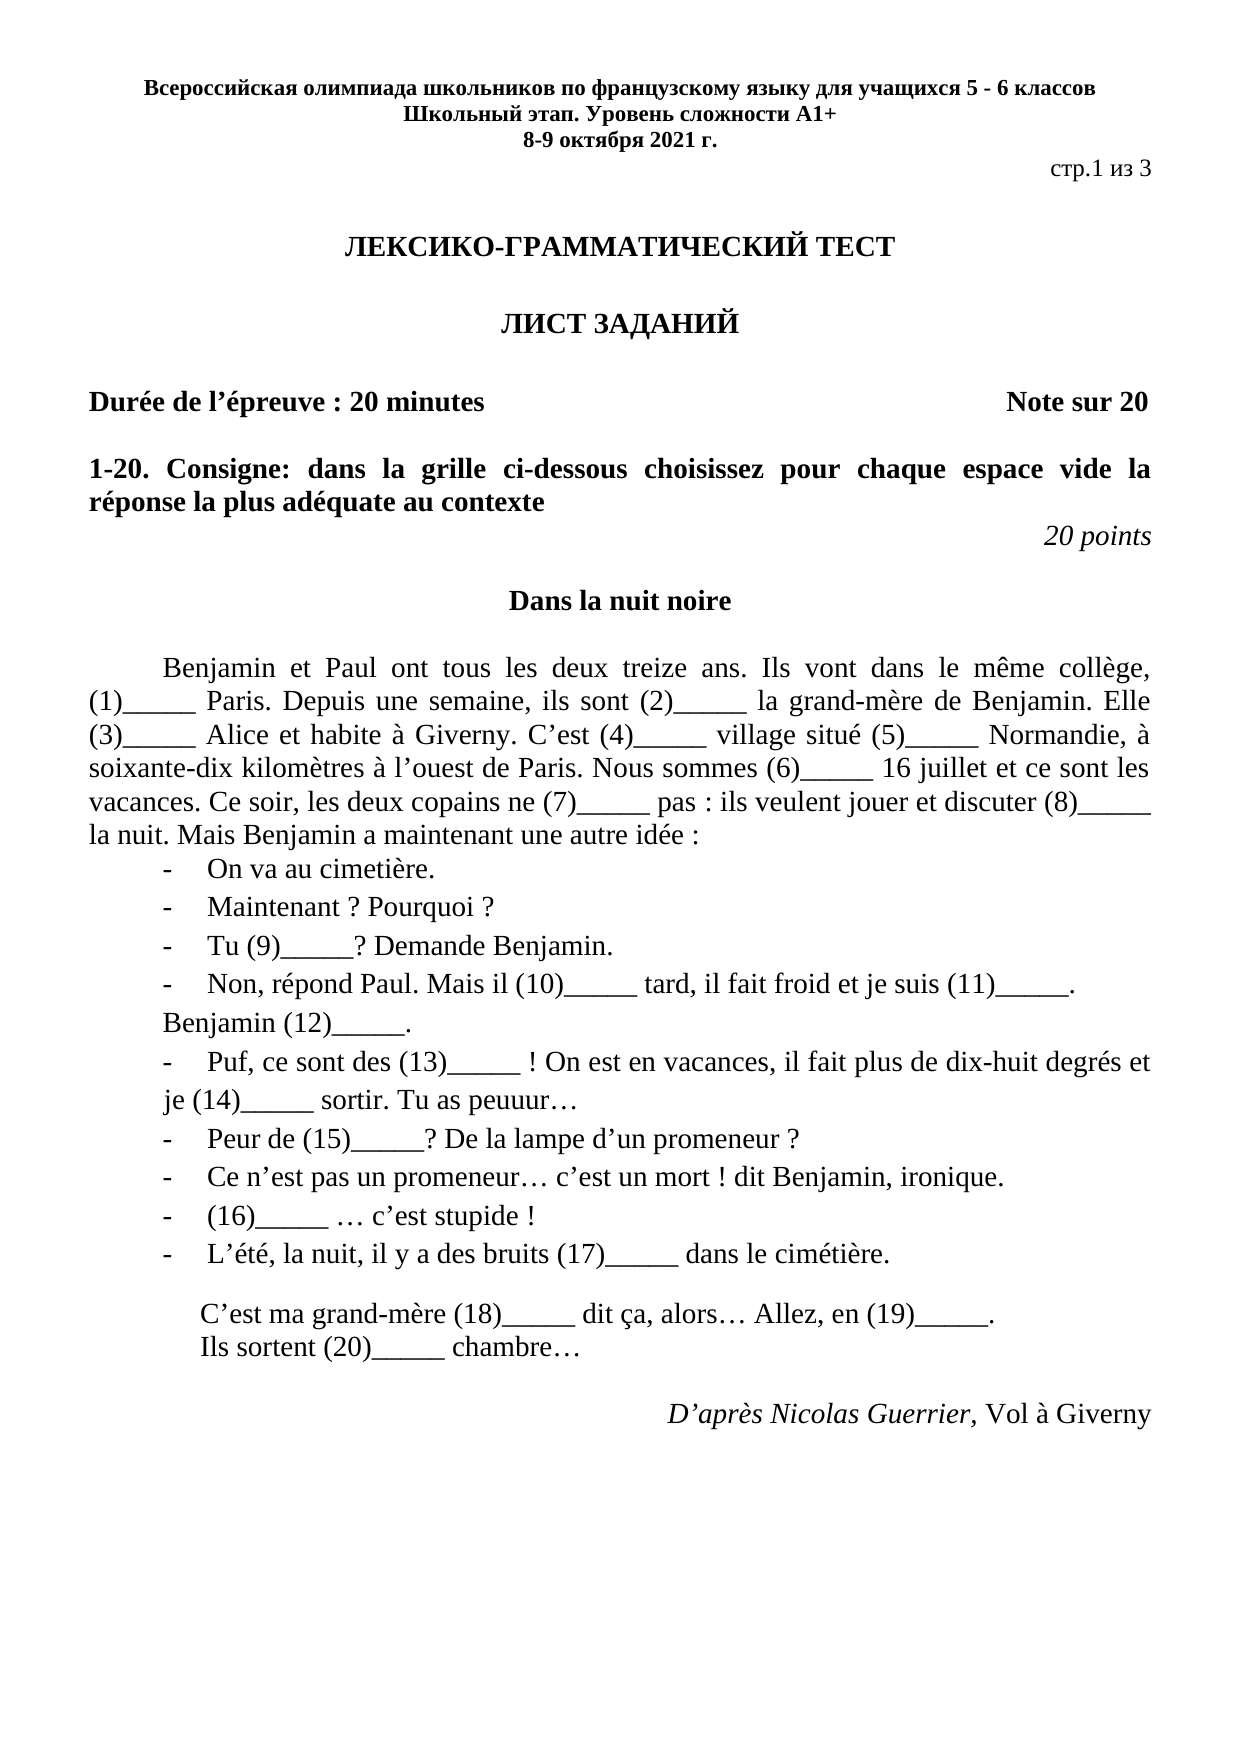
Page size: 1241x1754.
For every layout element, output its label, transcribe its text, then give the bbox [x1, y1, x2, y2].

text 1-20. Consigne: dаns la grille сi-dessous choisissez pour chaque espace vide la réponse la plus adéquate au contexte [89, 451, 1152, 518]
text Лист заданий [89, 307, 1152, 340]
text Ils sortent (20)_____ chambre… [126, 1329, 1152, 1363]
text 20 points [89, 518, 1152, 551]
text D’après Nicolas Guerrier, Vol à Giverny [89, 1396, 1152, 1430]
list Non, répond Paul. Mais il (10)_____ tard, il fait froid et je suis (11)_____. [162, 967, 1152, 1000]
text Benjamin et Paul ont tous les deux treize ans. Ils vont dans le même collège, (1)_____ Paris. Depuis une semaine, ils sont (2)_____ la grand-mère de Benjamin. Elle (3)_____ Alice et habite à Giverny. C’est (4)_____ village situé (5)_____ Normandie, à soixante-dix kilomètres à l’ouest de Paris. Nous sommes (6)_____ 16 juillet et ce sont les vacances. Ce soir, les deux copains ne (7)_____ pas : ils veulent jouer et discuter (8)_____ la nuit. Mais Benjamin a maintenant une autre idée : [89, 650, 1152, 851]
list Tu (9)_____? Demande Benjamin. [162, 928, 1152, 962]
list Puf, ce sont des (13)_____ ! On est en vacances, il fait plus de dix-huit degrés et je (14)_____ sortir. Tu as peuuur… [162, 1044, 1152, 1116]
list Peur de (15)_____? De la lampe d’un promeneur ? [162, 1121, 1152, 1154]
list On va au cimetière. [162, 851, 1152, 884]
text Durée de l’épreuve : 20 minutes Note sur 20 [89, 384, 1152, 417]
text Dans la nuit noire [89, 583, 1152, 616]
text C’est ma grand-mère (18)_____ dit ça, alors… Allez, en (19)_____. [126, 1296, 1152, 1329]
list (16)_____ … c’est stupide ! [162, 1198, 1152, 1231]
list L’été, la nuit, il y a des bruits (17)_____ dans le cimétière. [162, 1236, 1152, 1270]
list Maintenant ? Pourquoi ? [162, 889, 1152, 923]
text Лексико-грамматический тест [89, 229, 1152, 263]
list Ce n’est pas un promeneur… c’est un mort ! dit Benjamin, ironique. [162, 1159, 1152, 1193]
list Benjamin (12)_____. [162, 1005, 1152, 1039]
